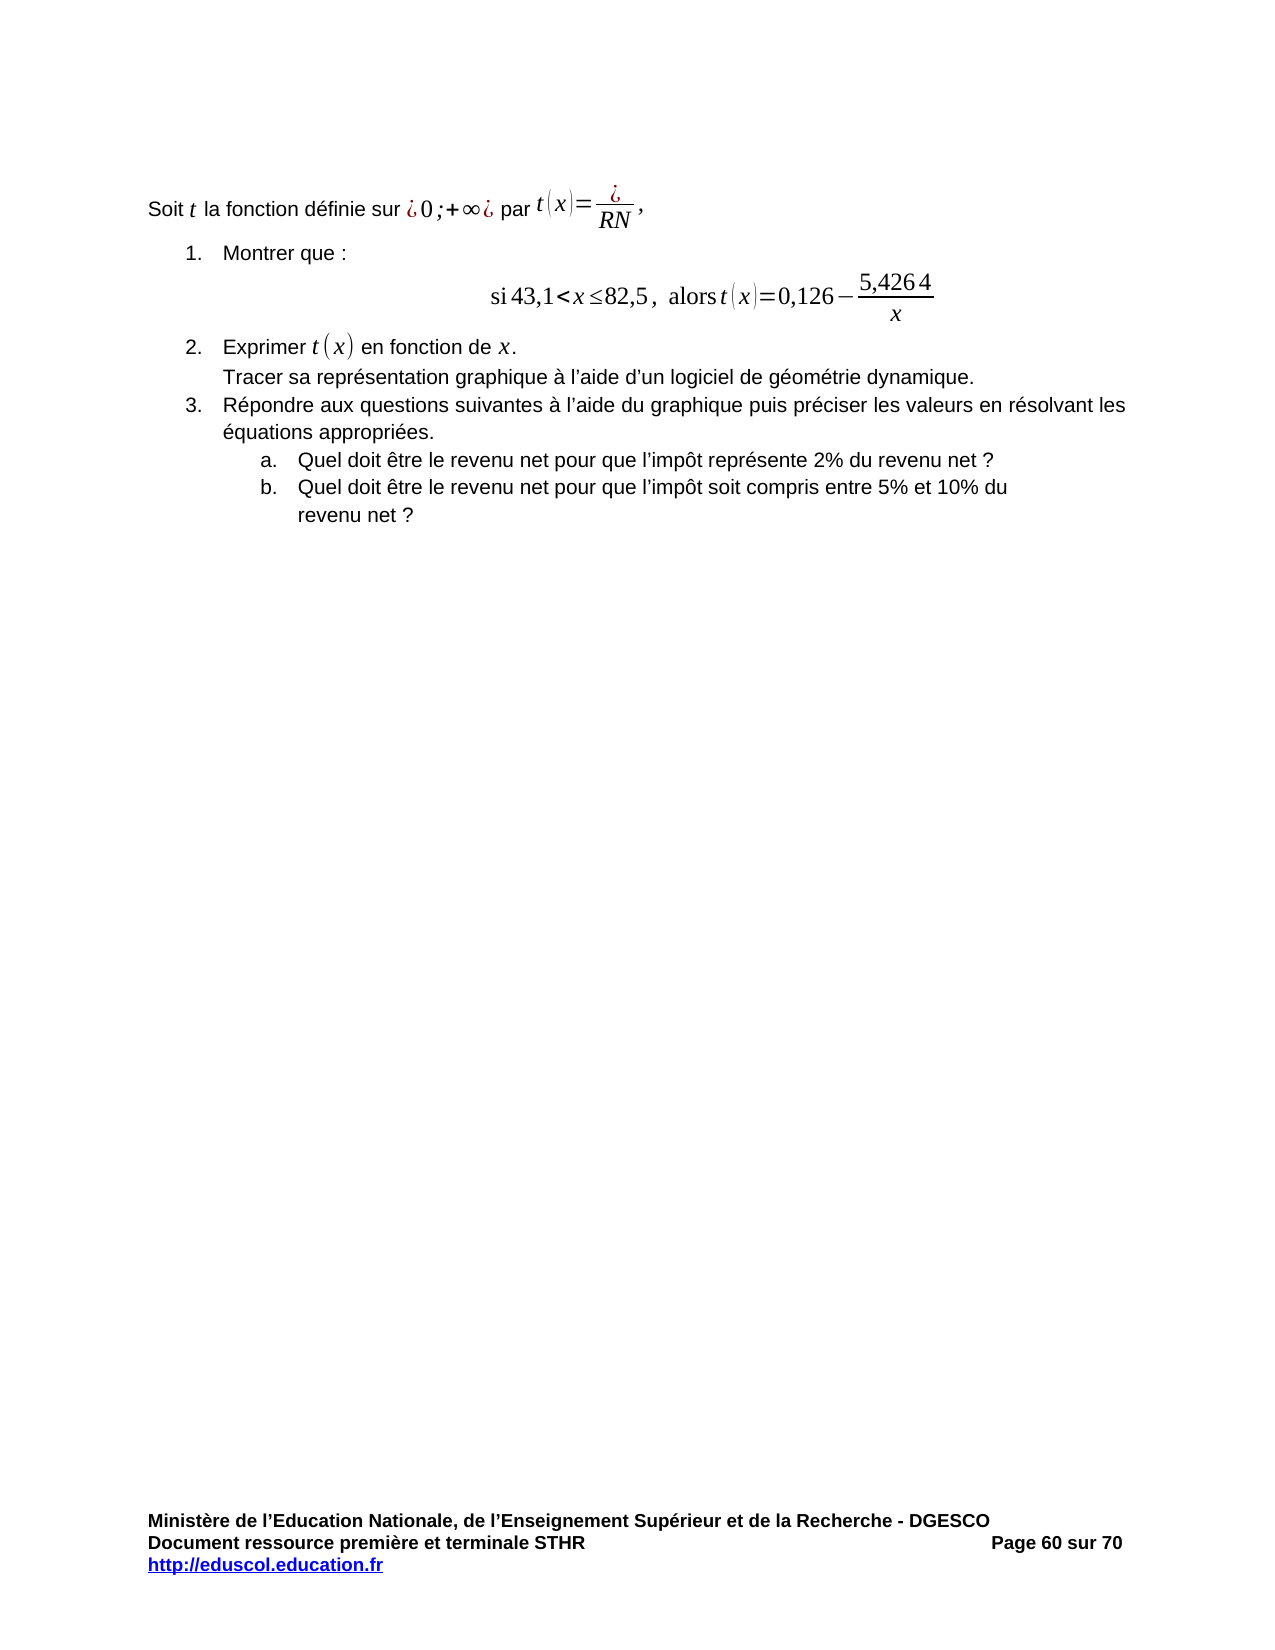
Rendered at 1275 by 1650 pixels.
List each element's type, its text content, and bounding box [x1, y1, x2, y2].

list Quel doit être le revenu net pour que l’impôt représente 2% du revenu net ? [260, 447, 1127, 471]
list Exprimer en fonction de . [185, 331, 1127, 361]
text Soit la fonction définie sur par [148, 183, 1127, 234]
list Quel doit être le revenu net pour que l’impôt soit compris entre 5% et 10% du revenu net ? [260, 475, 1127, 526]
list Répondre aux questions suivantes à l’aide du graphique puis préciser les valeurs en résolvant les équations appropriées. [185, 392, 1127, 444]
list Montrer que : [185, 241, 1127, 265]
list Tracer sa représentation graphique à l’aide d’un logiciel de géométrie dynamique. [223, 365, 1127, 389]
